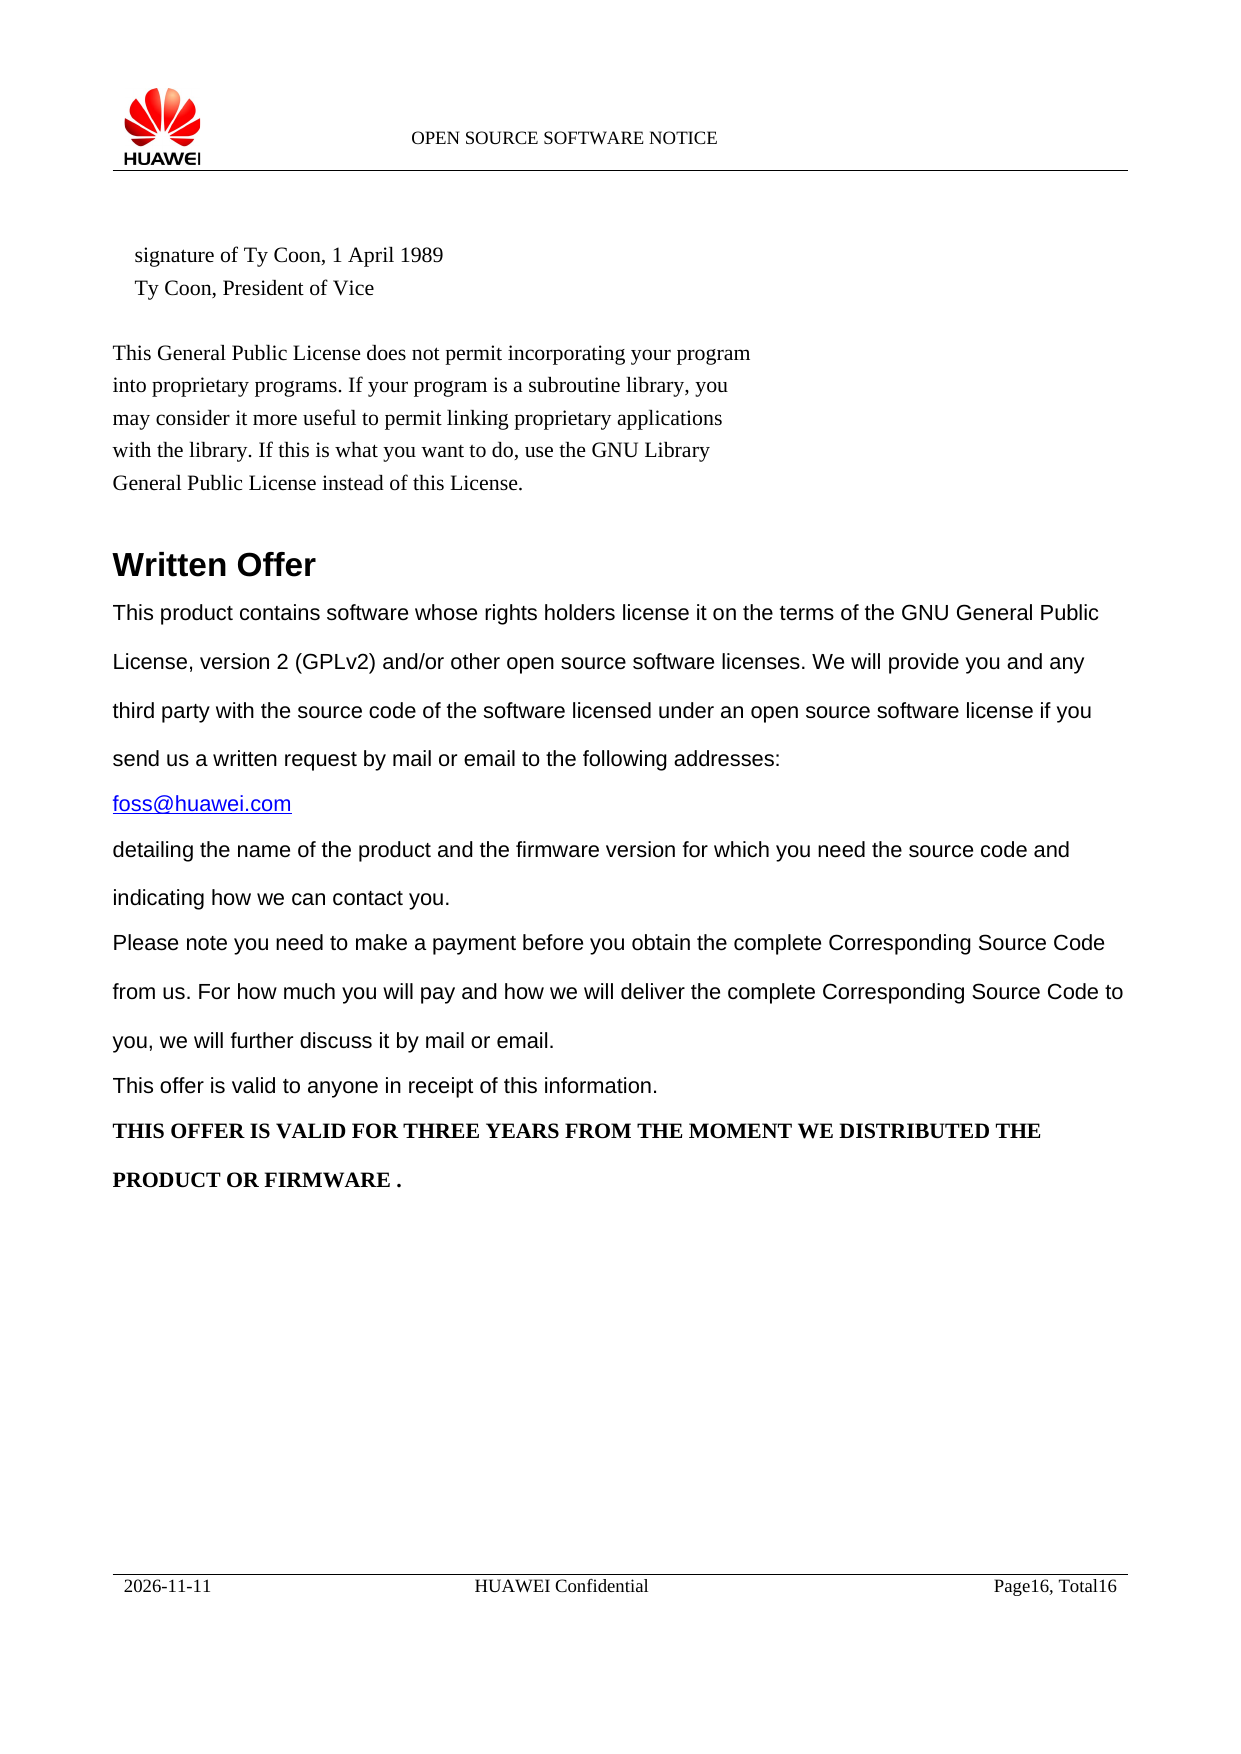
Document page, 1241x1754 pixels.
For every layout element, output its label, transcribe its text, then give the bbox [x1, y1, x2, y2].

text foss@huawei.com [112, 788, 1128, 820]
text Please note you need to make a payment before you obtain the complete Corresponding Source Code from us. For how much you will pay and how we will deliver the complete Corresponding Source Code to you, we will further discuss it by mail or email. [112, 927, 1128, 1057]
text This offer is valid for three years from the moment we distributed the product or firmware . [112, 1114, 1128, 1196]
text This offer is valid to anyone in receipt of this information. [112, 1069, 1128, 1102]
text detailing the name of the product and the firmware version for which you need the source code and indicating how we can contact you. [112, 833, 1128, 914]
text This product contains software whose rights holders license it on the terms of the GNU General Public License, version 2 (GPLv2) and/or other open source software licenses. We will provide you and any third party with the source code of the software licensed under an open source software license if you send us a written request by mail or email to the following addresses: [112, 596, 1128, 775]
text Written Offer [112, 531, 1128, 596]
picture [124, 88, 201, 165]
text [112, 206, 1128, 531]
